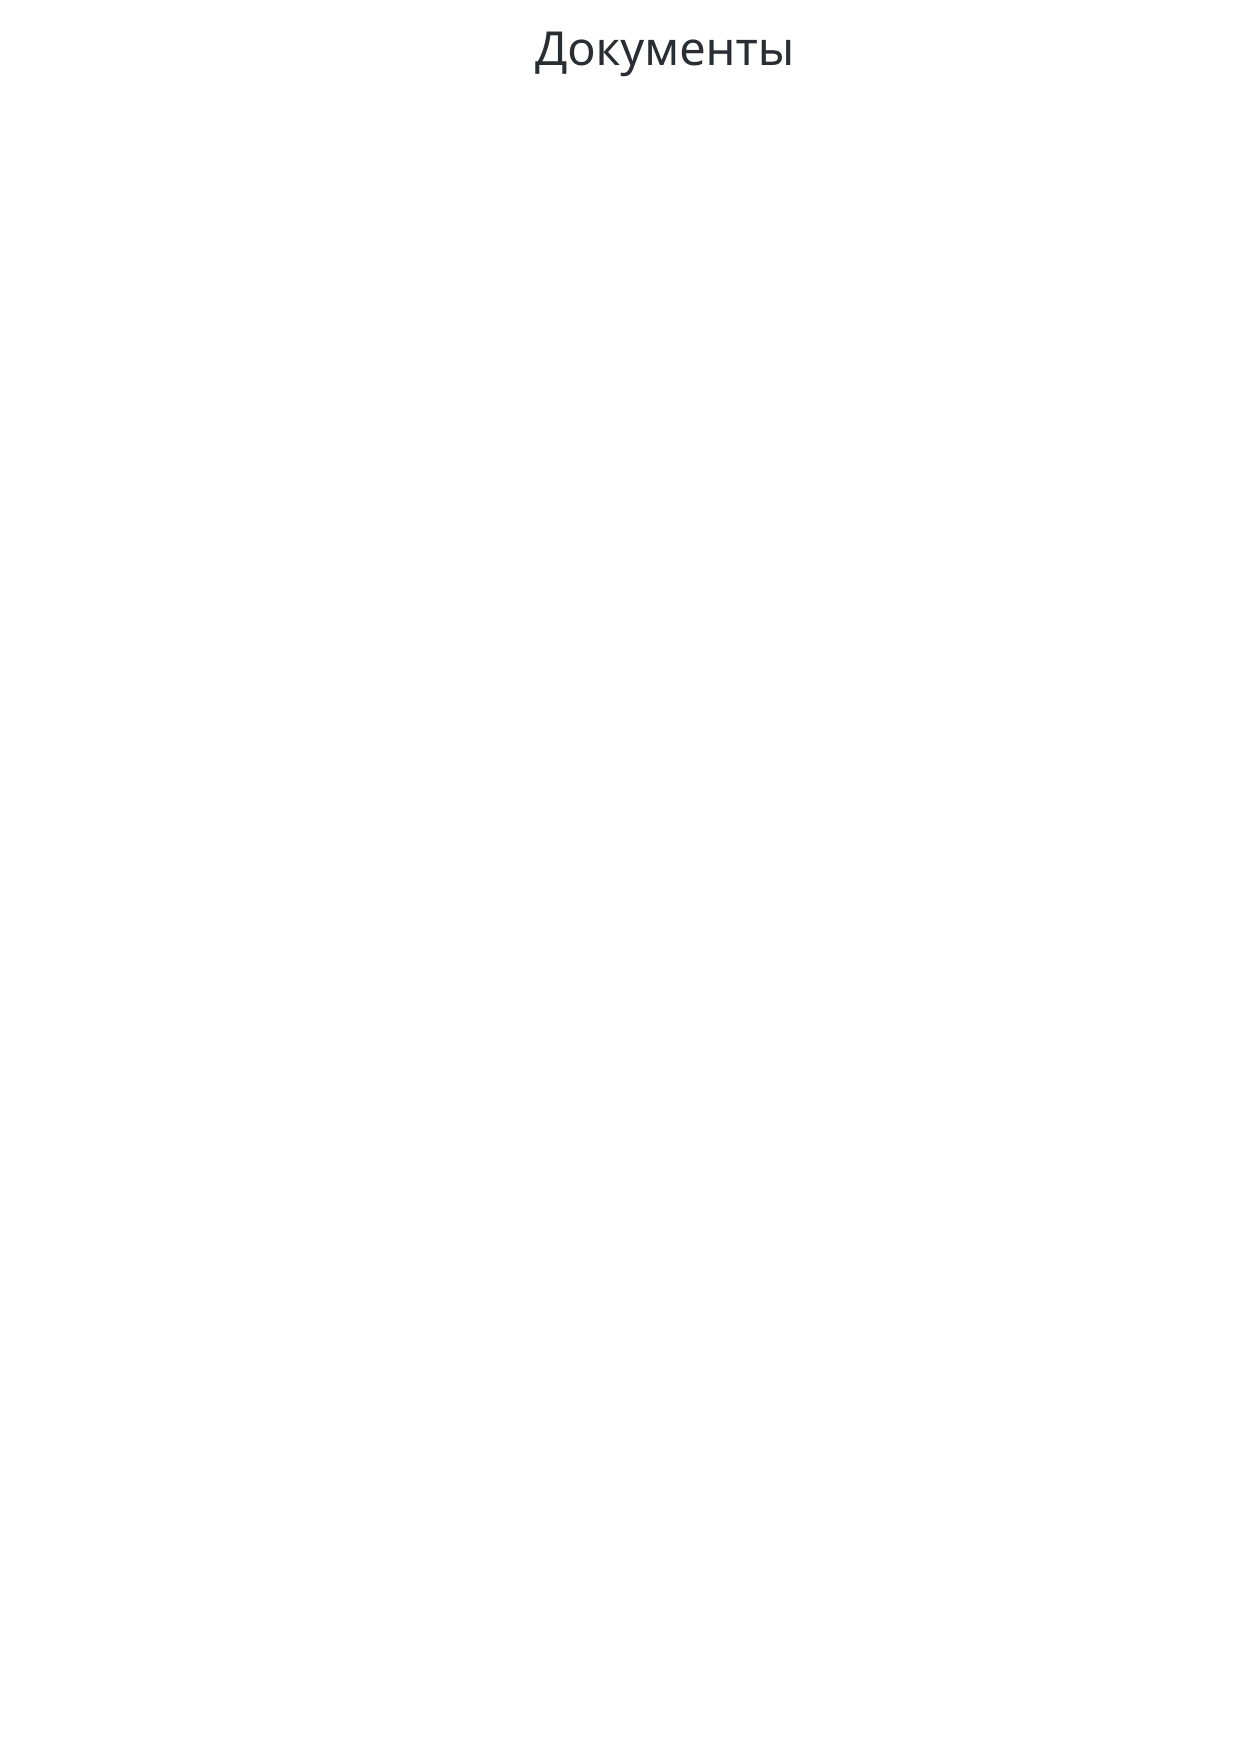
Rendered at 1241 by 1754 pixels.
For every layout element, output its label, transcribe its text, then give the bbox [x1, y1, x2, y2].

text Документы [177, 15, 1152, 79]
